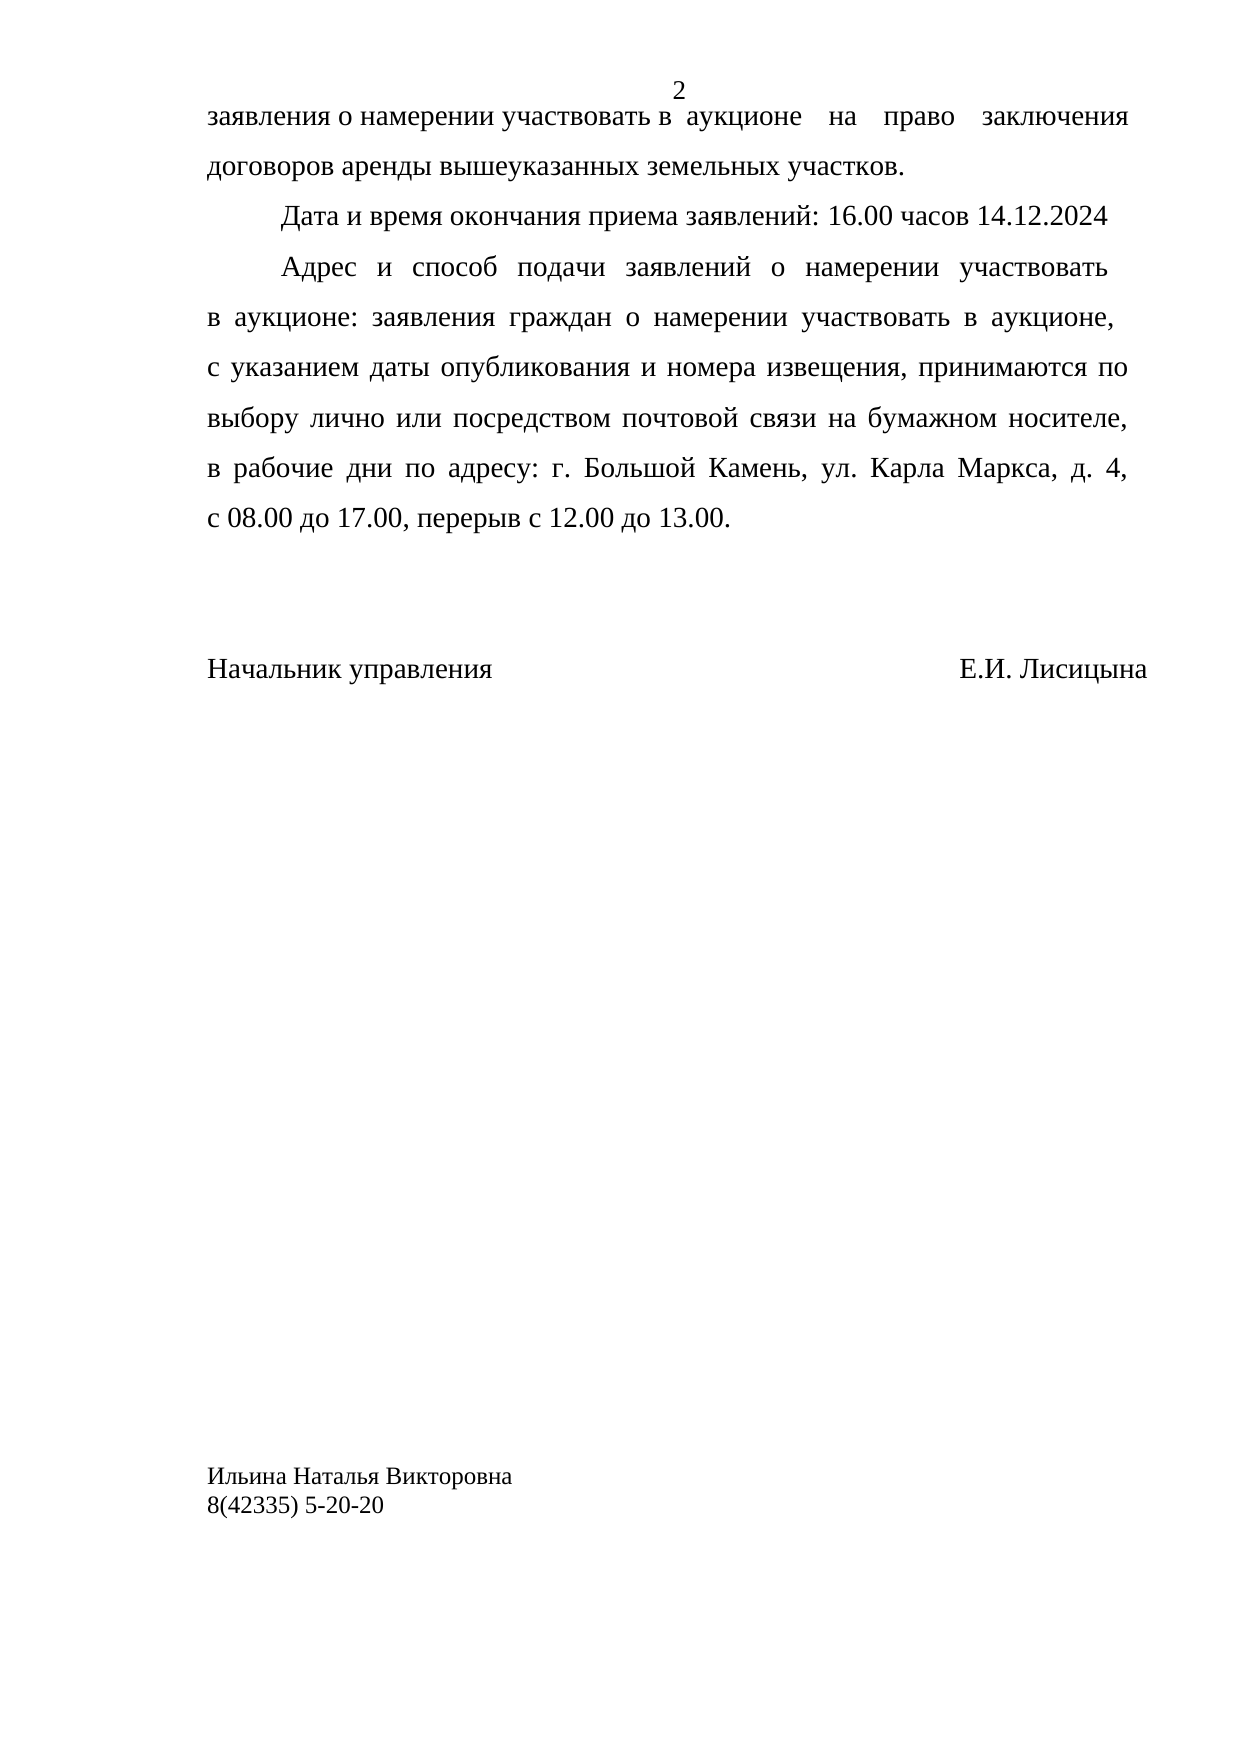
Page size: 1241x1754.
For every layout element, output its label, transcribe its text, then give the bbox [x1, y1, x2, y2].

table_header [196, 98, 1140, 651]
text 8(42335) 5-20-20 [207, 1490, 1152, 1518]
text Начальник управления Е.И. Лисицына [207, 651, 1152, 685]
text Ильина Наталья Викторовна [207, 1461, 1152, 1490]
